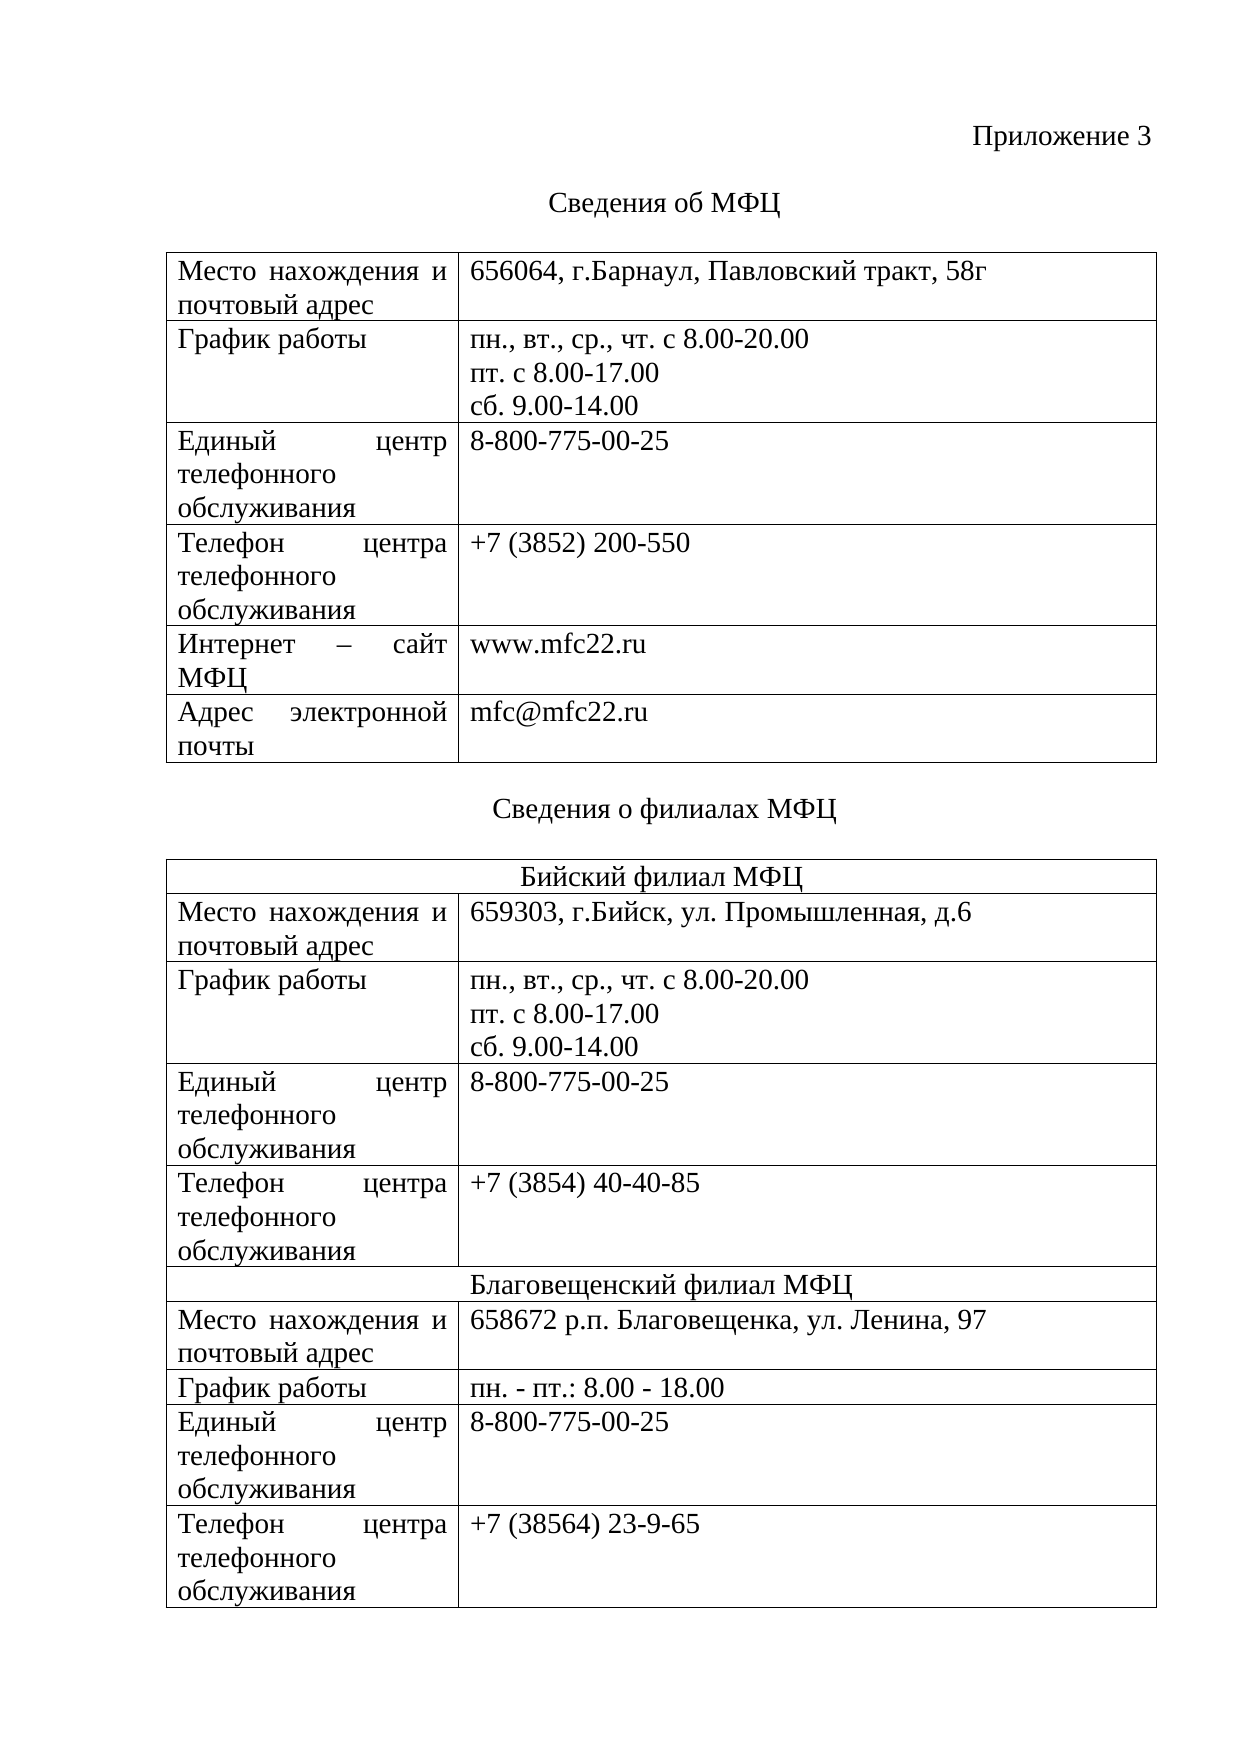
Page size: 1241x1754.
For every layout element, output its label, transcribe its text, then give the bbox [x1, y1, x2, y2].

table_cell Благовещенский филиал МФЦ [167, 1267, 1156, 1301]
table_cell Адрес электронной почты [167, 695, 458, 762]
text Сведения о филиалах МФЦ [177, 791, 1152, 825]
table_cell mfc@mfc22.ru [459, 695, 1156, 762]
table_cell Место нахождения и почтовый адрес [167, 894, 458, 961]
table_cell +7 (38564) 23-9-65 [459, 1506, 1156, 1607]
table_cell Интернет – сайт МФЦ [167, 626, 458, 693]
table_cell пн., вт., ср., чт. с 8.00-20.00 пт. с 8.00-17.00 сб. 9.00-14.00 [459, 962, 1156, 1063]
table_cell Телефон центра телефонного обслуживания [167, 1166, 458, 1266]
table_cell Единый центр телефонного обслуживания [167, 1405, 458, 1505]
table_cell .Бийск, ул. Промышленная, д.6 [459, 894, 1156, 961]
table_cell Место нахождения и почтовый адрес [167, 1302, 458, 1369]
table_cell График работы [167, 962, 458, 1063]
table_cell 8-800-775-00-25 [459, 1064, 1156, 1164]
table_header .Барнаул, Павловский тракт, 58г [459, 253, 1156, 320]
table_cell Телефон центра телефонного обслуживания [167, 1506, 458, 1607]
table_cell 8-800-775-00-25 [459, 423, 1156, 524]
table_cell График работы [167, 321, 458, 422]
table_cell пн., вт., ср., чт. с 8.00-20.00 пт. с 8.00-17.00 сб. 9.00-14.00 [459, 321, 1156, 422]
text Приложение 3 [177, 118, 1152, 152]
table_cell Единый центр телефонного обслуживания [167, 1064, 458, 1164]
table_header Место нахождения и почтовый адрес [167, 253, 458, 320]
table_cell пн. - пт.: 8.00 - 18.00 [459, 1370, 1156, 1403]
table_cell +7 (3852) 200-550 [459, 525, 1156, 625]
table_cell Телефон центра телефонного обслуживания [167, 525, 458, 625]
table_cell 8-800-775-00-25 [459, 1405, 1156, 1505]
text Сведения об МФЦ [177, 185, 1152, 219]
table_cell +7 (3854) 40-40-85 [459, 1166, 1156, 1266]
table_cell 658672 р.п. Благовещенка, ул. Ленина, 97 [459, 1302, 1156, 1369]
table_cell www.mfc22.ru [459, 626, 1156, 693]
table_cell Единый центр телефонного обслуживания [167, 423, 458, 524]
table_header Бийский филиал МФЦ [167, 860, 1156, 893]
table_cell График работы [167, 1370, 458, 1403]
